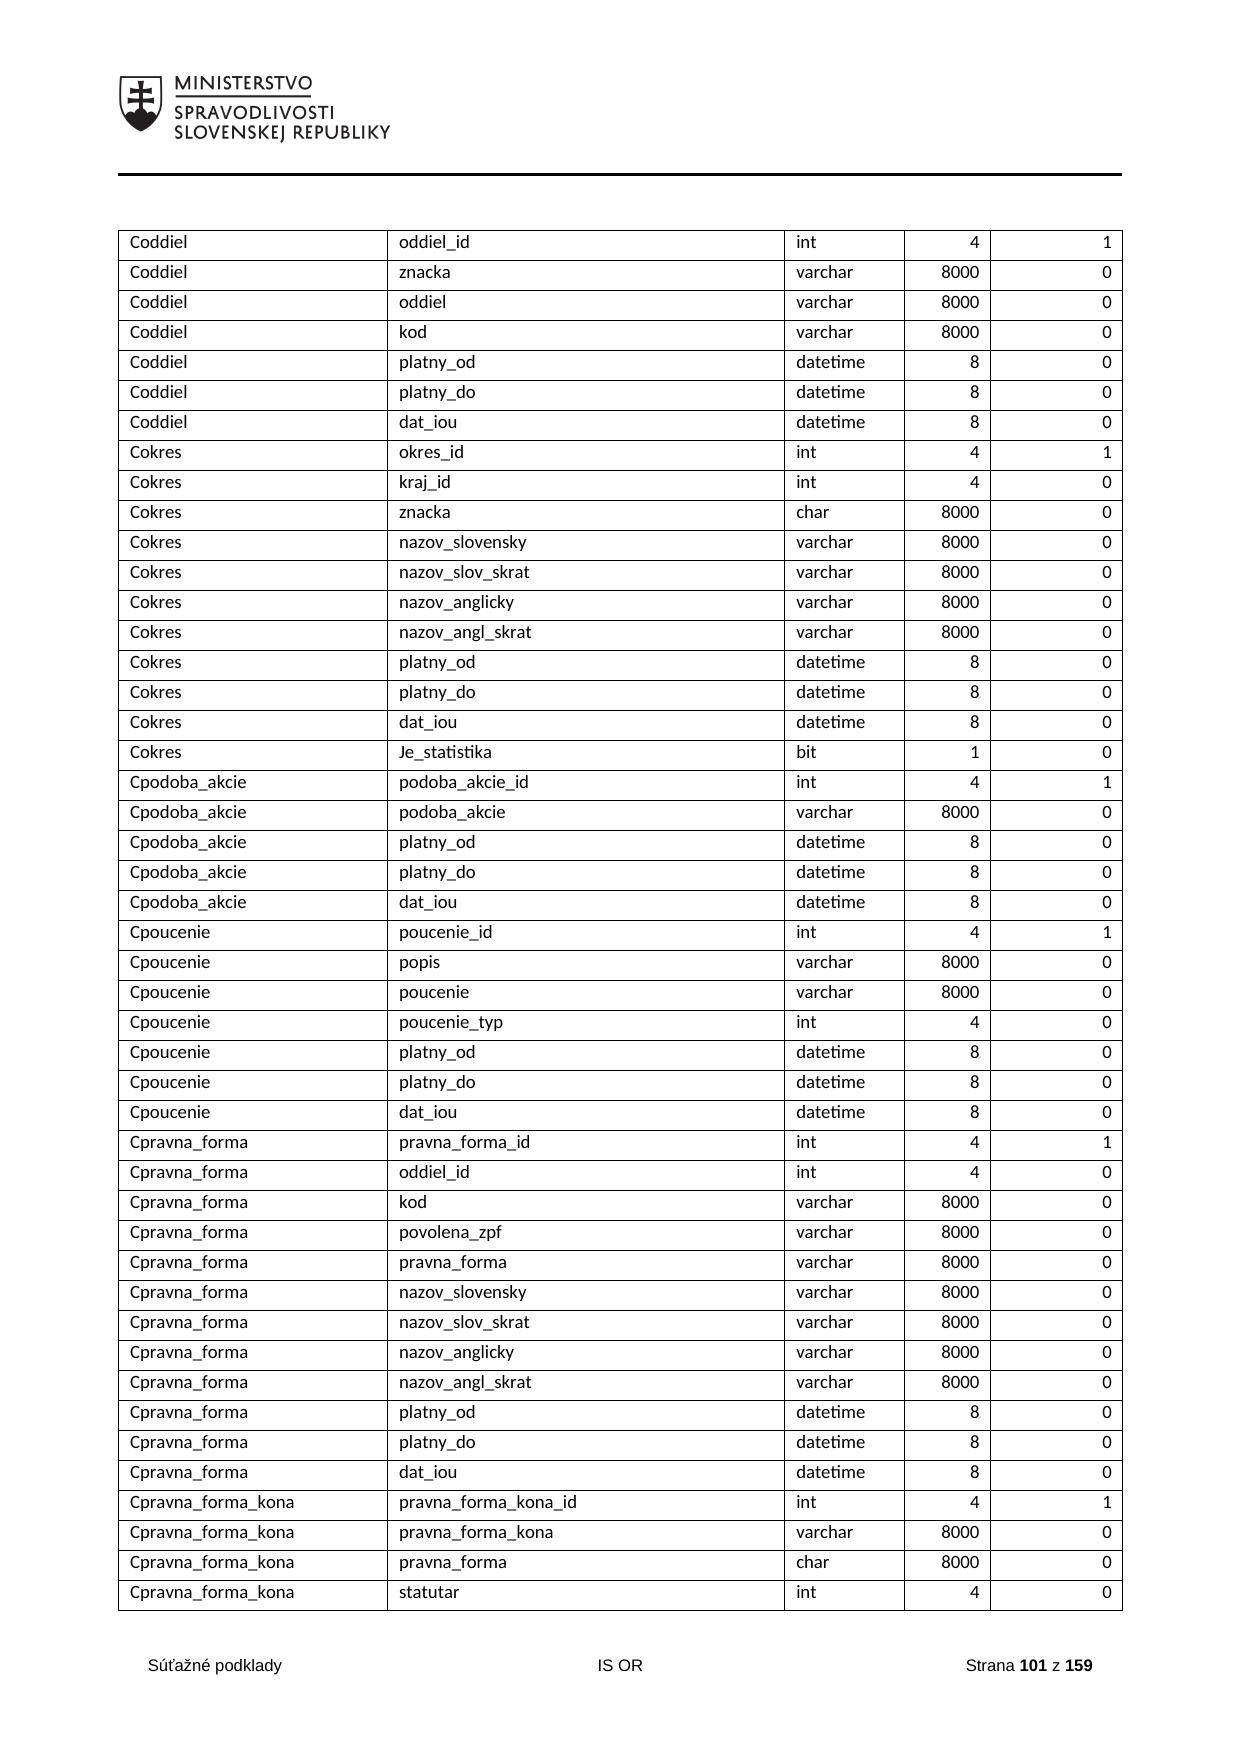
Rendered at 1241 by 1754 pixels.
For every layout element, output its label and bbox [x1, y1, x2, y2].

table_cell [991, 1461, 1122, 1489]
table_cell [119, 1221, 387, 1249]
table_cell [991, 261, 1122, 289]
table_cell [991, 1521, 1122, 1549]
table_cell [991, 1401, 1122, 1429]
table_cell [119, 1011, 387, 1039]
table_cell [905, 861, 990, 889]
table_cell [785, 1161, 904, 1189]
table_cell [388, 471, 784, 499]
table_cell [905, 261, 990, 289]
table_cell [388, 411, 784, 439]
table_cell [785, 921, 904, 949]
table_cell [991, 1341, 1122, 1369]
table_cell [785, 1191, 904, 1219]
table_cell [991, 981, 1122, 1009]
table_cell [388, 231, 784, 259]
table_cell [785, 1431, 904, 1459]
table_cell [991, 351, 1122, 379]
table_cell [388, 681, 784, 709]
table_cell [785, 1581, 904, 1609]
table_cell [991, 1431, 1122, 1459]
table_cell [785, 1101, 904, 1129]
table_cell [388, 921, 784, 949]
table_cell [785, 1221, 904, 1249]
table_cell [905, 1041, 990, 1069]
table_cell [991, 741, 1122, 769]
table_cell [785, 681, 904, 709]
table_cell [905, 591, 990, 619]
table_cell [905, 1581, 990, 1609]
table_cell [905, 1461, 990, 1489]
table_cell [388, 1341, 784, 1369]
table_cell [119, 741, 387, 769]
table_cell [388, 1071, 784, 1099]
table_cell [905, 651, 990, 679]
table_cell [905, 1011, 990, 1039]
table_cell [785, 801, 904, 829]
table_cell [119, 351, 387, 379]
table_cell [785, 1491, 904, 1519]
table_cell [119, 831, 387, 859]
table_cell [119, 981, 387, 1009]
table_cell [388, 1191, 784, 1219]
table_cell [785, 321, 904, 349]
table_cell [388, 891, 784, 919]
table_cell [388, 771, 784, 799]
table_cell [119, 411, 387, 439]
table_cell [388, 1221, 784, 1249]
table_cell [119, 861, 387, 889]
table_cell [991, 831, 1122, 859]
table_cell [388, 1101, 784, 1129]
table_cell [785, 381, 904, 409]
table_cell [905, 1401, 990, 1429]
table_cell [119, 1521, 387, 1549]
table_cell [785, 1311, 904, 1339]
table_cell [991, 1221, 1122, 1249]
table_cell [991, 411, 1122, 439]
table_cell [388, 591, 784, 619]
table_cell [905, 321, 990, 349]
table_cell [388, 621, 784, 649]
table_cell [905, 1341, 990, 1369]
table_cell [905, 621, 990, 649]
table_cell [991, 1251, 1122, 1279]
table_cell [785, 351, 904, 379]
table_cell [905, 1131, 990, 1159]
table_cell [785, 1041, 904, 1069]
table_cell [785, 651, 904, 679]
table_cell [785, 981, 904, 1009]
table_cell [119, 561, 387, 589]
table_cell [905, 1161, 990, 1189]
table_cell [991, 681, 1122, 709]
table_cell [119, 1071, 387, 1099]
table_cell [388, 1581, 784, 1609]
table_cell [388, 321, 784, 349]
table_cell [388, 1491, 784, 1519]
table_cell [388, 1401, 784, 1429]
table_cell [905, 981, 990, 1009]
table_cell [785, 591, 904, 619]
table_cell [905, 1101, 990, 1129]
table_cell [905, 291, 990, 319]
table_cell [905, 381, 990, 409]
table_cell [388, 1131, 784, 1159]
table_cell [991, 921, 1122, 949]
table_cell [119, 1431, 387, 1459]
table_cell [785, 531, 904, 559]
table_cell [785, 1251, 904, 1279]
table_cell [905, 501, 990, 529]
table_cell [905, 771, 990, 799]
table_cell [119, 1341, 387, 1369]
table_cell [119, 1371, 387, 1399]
picture [118, 73, 390, 144]
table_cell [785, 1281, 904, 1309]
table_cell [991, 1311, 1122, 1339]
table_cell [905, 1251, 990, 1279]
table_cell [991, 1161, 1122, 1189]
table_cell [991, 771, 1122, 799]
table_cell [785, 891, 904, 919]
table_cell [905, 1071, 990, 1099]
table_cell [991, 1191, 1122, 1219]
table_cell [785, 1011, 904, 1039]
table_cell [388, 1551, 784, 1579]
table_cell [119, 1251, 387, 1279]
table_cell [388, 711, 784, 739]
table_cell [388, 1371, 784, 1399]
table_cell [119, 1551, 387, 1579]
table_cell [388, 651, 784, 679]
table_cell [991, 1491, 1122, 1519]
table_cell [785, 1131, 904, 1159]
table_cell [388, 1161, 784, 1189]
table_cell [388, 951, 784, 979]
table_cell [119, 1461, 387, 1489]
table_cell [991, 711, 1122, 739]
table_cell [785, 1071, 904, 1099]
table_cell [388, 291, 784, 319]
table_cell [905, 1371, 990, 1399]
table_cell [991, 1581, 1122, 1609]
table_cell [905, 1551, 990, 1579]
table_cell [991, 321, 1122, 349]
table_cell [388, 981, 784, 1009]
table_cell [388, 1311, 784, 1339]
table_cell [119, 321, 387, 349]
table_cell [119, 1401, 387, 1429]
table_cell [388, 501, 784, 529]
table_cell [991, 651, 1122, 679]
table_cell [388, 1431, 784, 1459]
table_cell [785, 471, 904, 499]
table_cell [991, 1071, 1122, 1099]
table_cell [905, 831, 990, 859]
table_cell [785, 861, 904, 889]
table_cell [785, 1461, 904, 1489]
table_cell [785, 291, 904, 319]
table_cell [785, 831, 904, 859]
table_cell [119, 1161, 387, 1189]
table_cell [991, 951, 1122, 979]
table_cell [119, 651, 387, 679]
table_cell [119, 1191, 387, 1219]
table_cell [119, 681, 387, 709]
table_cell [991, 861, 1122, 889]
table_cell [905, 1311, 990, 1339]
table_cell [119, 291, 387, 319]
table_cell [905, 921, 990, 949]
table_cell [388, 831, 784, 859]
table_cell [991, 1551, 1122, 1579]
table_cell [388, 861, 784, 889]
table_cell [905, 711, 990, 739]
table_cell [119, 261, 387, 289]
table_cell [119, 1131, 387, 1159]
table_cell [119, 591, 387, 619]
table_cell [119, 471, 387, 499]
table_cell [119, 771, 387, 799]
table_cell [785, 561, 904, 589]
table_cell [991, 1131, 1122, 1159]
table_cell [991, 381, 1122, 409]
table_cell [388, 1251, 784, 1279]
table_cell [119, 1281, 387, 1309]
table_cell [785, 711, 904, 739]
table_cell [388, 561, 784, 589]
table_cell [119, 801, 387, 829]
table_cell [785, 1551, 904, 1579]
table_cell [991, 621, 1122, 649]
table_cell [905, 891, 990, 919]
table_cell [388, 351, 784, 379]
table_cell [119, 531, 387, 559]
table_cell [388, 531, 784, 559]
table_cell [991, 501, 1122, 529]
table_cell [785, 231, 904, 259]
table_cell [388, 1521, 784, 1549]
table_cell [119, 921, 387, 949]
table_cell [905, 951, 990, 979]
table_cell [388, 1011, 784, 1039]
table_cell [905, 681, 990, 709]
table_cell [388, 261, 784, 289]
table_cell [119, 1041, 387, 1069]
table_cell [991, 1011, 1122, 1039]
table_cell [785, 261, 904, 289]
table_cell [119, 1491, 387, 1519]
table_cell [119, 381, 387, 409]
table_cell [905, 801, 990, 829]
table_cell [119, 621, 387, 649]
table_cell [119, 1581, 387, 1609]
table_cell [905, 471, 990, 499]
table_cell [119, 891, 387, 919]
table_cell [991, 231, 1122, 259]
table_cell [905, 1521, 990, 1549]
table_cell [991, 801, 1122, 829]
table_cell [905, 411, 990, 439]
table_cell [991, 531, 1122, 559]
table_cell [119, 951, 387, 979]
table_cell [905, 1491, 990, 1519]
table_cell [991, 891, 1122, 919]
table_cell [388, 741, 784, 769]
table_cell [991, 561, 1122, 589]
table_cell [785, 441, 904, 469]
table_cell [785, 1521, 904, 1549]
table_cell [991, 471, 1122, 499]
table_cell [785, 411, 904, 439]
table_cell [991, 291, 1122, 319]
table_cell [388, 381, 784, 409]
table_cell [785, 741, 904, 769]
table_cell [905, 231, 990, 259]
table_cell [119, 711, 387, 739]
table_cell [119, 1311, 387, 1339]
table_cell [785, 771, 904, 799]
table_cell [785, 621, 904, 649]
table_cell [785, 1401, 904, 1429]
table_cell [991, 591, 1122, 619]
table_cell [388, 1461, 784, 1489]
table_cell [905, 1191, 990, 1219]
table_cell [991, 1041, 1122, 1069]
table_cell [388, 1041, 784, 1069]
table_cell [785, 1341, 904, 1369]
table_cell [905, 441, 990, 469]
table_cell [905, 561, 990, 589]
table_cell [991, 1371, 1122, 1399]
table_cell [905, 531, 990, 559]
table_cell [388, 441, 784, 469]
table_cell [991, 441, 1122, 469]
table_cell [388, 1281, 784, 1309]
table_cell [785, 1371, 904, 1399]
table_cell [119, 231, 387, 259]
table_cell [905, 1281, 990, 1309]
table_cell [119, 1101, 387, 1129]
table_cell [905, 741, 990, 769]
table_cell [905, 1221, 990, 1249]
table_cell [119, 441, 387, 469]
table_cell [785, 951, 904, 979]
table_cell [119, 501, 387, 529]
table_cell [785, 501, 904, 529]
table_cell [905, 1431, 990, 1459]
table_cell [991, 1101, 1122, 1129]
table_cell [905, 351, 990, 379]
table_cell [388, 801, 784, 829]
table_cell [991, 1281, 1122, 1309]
